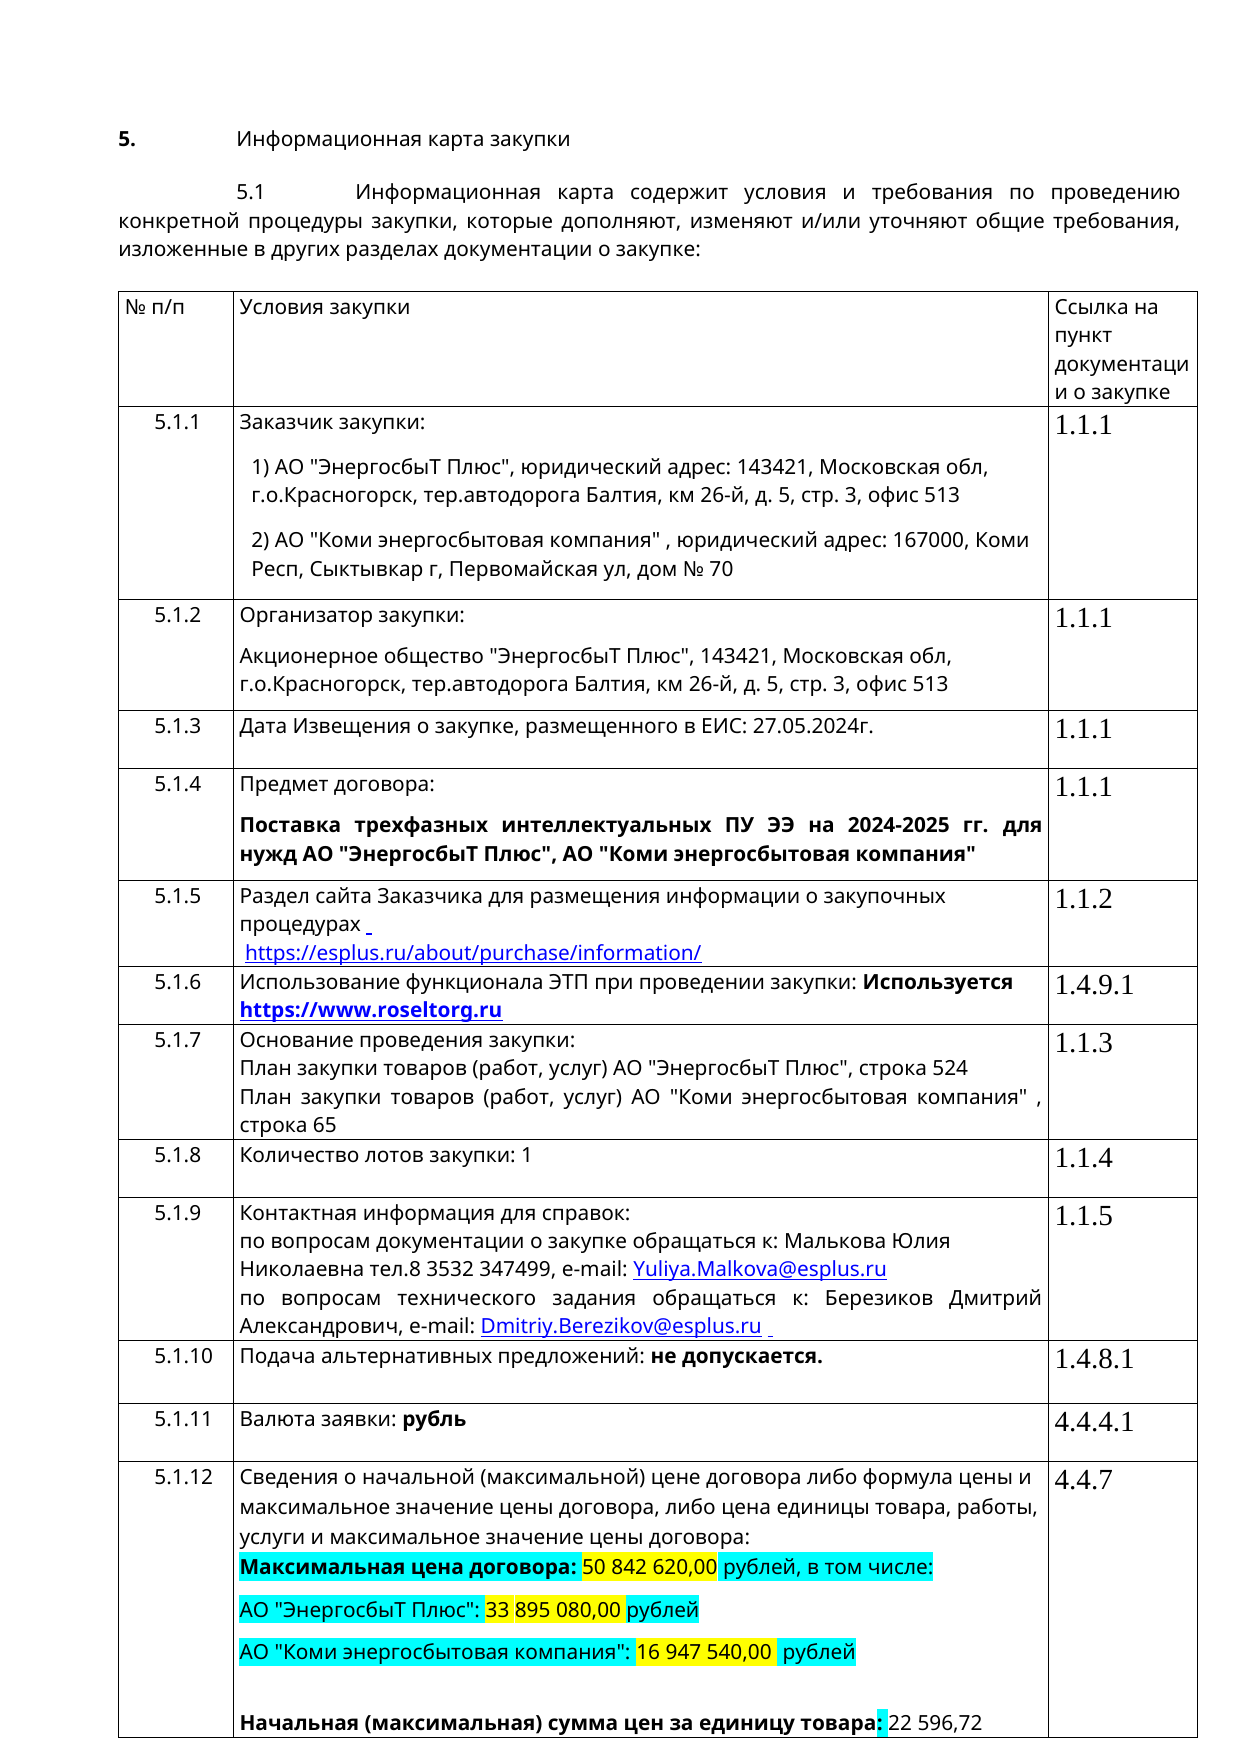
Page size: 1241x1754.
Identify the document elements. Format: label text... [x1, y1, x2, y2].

table_cell [119, 967, 233, 1024]
table_cell 1.1.3 [1049, 1025, 1197, 1139]
table_cell [119, 769, 233, 880]
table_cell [234, 1462, 1048, 1737]
table_cell [119, 1404, 233, 1461]
table_cell [119, 711, 233, 768]
table_cell Количество лотов закупки: 1 [234, 1140, 1048, 1197]
table_cell [119, 600, 233, 710]
table_cell Дата Извещения о закупке, размещенного в ЕИС: 27.05.2024г. [234, 711, 1048, 768]
table_cell Основание проведения закупки: План закупки товаров (работ, услуг) АО "ЭнергосбыТ Плюс", строка 524 План закупки товаров (работ, услуг) АО "Коми энергосбытовая компания" , строка 65 [234, 1025, 1048, 1139]
table_cell Валюта заявки: рубль [234, 1404, 1048, 1461]
table_cell [119, 1198, 233, 1340]
table_cell Подача альтернативных предложений: не допускается. [234, 1341, 1048, 1403]
table_cell [119, 1140, 233, 1197]
table_cell 4.4.4.1 [1049, 1404, 1197, 1461]
table_cell 1.1.1 [1049, 711, 1197, 768]
table_header Условия закупки [234, 292, 1048, 406]
table_cell [119, 1025, 233, 1139]
table_cell Заказчик закупки: 1) АО "ЭнергосбыТ Плюс", юридический адрес: 143421, Московская обл, г.о.Красногорск, тер.автодорога Балтия, км 26-й, д. 5, стр. 3, офис 513 2) АО "Коми энергосбытовая компания" , юридический адрес: 167000, Коми Респ, Сыктывкар г, Первомайская ул, дом № 70 [234, 407, 1048, 599]
table_cell 1.1.1 [1049, 600, 1197, 710]
table_cell 1.1.2 [1049, 881, 1197, 966]
table_cell 1.1.1 [1049, 407, 1197, 599]
table_cell [119, 1462, 233, 1737]
table_cell 1.1.4 [1049, 1140, 1197, 1197]
table_cell [119, 881, 233, 966]
table_cell [119, 1341, 233, 1403]
table_header № п/п [119, 292, 233, 406]
table_cell 1.1.5 [1049, 1198, 1197, 1340]
table_cell Организатор закупки: Акционерное общество "ЭнергосбыТ Плюс", 143421, Московская обл, г.о.Красногорск, тер.автодорога Балтия, км 26-й, д. 5, стр. 3, офис 513 [234, 600, 1048, 710]
table_cell 1.4.8.1 [1049, 1341, 1197, 1403]
table_cell Контактная информация для справок: по вопросам документации о закупке обращаться к: Малькова Юлия Николаевна тел.8 3532 347499, e-mail: Yuliya.Malkova@esplus.ru по вопросам технического задания обращаться к: Березиков Дмитрий Александрович, e-mail: Dmitriy.Berezikov@esplus.ru [234, 1198, 1048, 1340]
subtitle Информационная карта закупки [118, 124, 1181, 152]
table_cell [119, 407, 233, 599]
table_cell 1.1.1 [1049, 769, 1197, 880]
table_cell Раздел сайта Заказчика для размещения информации о закупочных процедурах https://esplus.ru/about/purchase/information/ [234, 881, 1048, 966]
table_cell 1.4.9.1 [1049, 967, 1197, 1024]
table_cell Предмет договора: Поставка трехфазных интеллектуальных ПУ ЭЭ на 2024-2025 гг. для нужд АО "ЭнергосбыТ Плюс", АО "Коми энергосбытовая компания" [234, 769, 1048, 880]
table_header Ссылка на пункт документации о закупке [1049, 292, 1197, 406]
text 5.1 Информационная карта содержит условия и требования по проведению конкретной процедуры закупки, которые дополняют, изменяют и/или уточняют общие требования, изложенные в других разделах документации о закупке: [118, 177, 1181, 263]
table_cell 4.4.7 [1049, 1462, 1197, 1737]
table_cell Использование функционала ЭТП при проведении закупки: Используется https://www.roseltorg.ru [234, 967, 1048, 1024]
